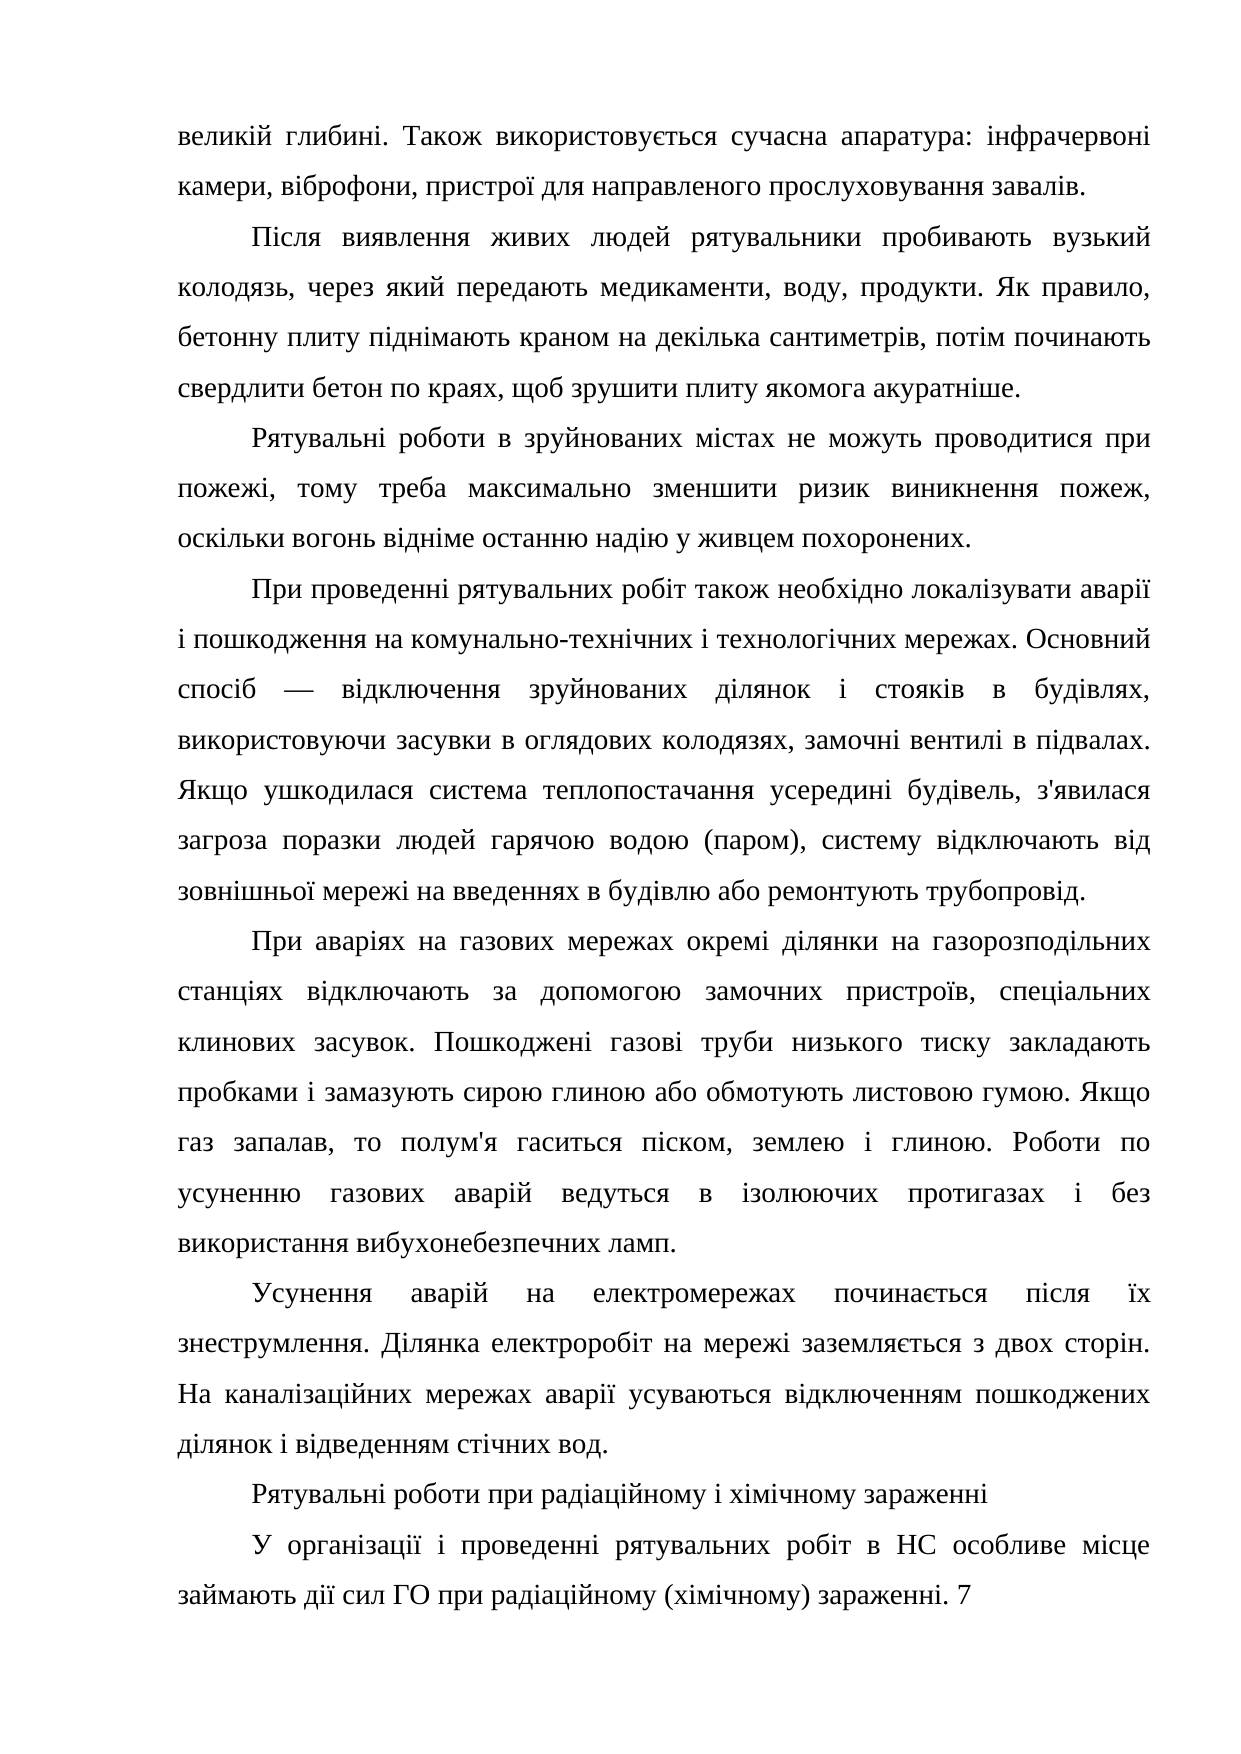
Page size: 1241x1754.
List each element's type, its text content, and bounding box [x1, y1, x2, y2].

text Усунення аварій на електромережах починається після їх знеструмлення. Ділянка електроробіт на мережі заземляється з двох сторін. На каналізаційних мережах аварії усуваються відключенням пошкоджених ділянок і відведенням стічних вод. [177, 1275, 1152, 1460]
text При аваріях на газових мережах окремі ділянки на газорозподільних станціях відключають за допомогою замочних пристроїв, спеціальних клинових засувок. Пошкоджені газові труби низького тиску закладають пробками і замазують сирою глиною або обмотують листовою гумою. Якщо газ запалав, то полум'я гаситься піском, землею і глиною. Роботи по усуненню газових аварій ведуться в ізолюючих протигазах і без використання вибухонебезпечних ламп. [177, 923, 1152, 1258]
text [177, 118, 1152, 202]
text При проведенні рятувальних робіт також необхідно локалізувати аварії і пошкодження на комунально-технічних і технологічних мережах. Основний спосіб — відключення зруйнованих ділянок і стояків в будівлях, використовуючи засувки в оглядових колодязях, замочні вентилі в підвалах. Якщо ушкодилася система теплопостачання усередині будівель, з'явилася загроза поразки людей гарячою водою (паром), систему відключають від зовнішньої мережі на введеннях в будівлю або ремонтують трубопровід. [177, 571, 1152, 906]
text У організації і проведенні рятувальних робіт в НС особливе місце займають дії сил ГО при радіаційному (хімічному) зараженні. 7 [177, 1527, 1152, 1611]
text Рятувальні роботи в зруйнованих містах не можуть проводитися при пожежі, тому треба максимально зменшити ризик виникнення пожеж, оскільки вогонь відніме останню надію у живцем похоронених. [177, 420, 1152, 554]
text Після виявлення живих людей рятувальники пробивають вузький колодязь, через який передають медикаменти, воду, продукти. Як правило, бетонну плиту піднімають краном на декілька сантиметрів, потім починають свердлити бетон по краях, щоб зрушити плиту якомога акуратніше. [177, 219, 1152, 403]
text Рятувальні роботи при радіаційному і хімічному зараженні [177, 1477, 1152, 1510]
